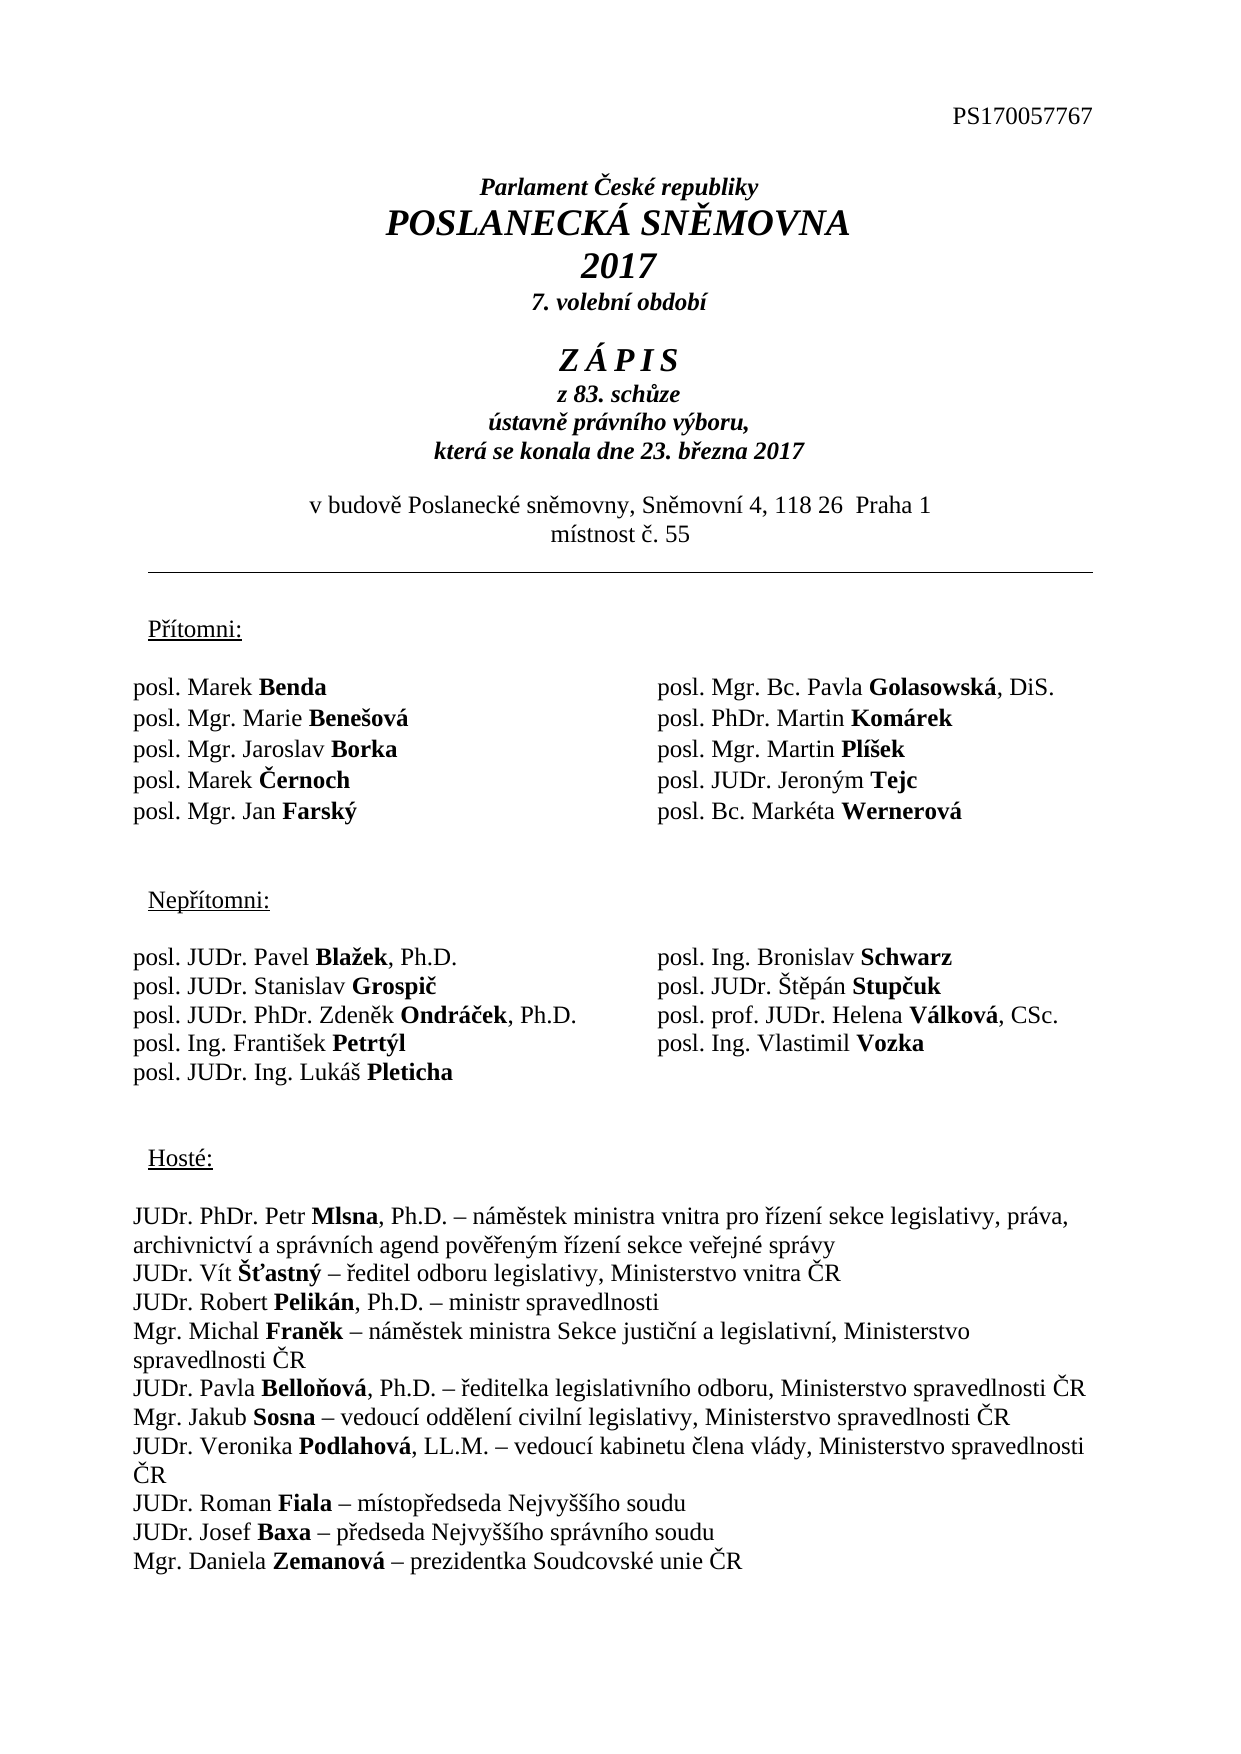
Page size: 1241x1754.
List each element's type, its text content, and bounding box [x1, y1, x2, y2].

text posl. Marek Černoch [133, 765, 583, 794]
text PS170057767 [148, 101, 1093, 130]
text JUDr. Robert Pelikán, Ph.D. – ministr spravedlnosti [133, 1287, 1093, 1316]
text Přítomni: [148, 614, 1093, 643]
text 2017 [148, 243, 1093, 287]
text posl. JUDr. Pavel Blažek, Ph.D. [133, 942, 583, 971]
text která se konala dne 23. března 2017 [148, 436, 1093, 465]
text posl. Mgr. Bc. Pavla Golasowská, DiS. [657, 672, 1093, 701]
text z 83. schůze [148, 379, 1093, 407]
text JUDr. PhDr. Petr Mlsna, Ph.D. – náměstek ministra vnitra pro řízení sekce legislativy, práva, archivnictví a správních agend pověřeným řízení sekce veřejné správy [133, 1201, 1093, 1258]
text POSLANECKÁ SNĚMOVNA [148, 200, 1093, 243]
text Nepřítomni: [148, 885, 1093, 913]
text posl. prof. JUDr. Helena Válková, CSc. [657, 1000, 1093, 1028]
text posl. Mgr. Jan Farský [133, 796, 583, 825]
text posl. JUDr. PhDr. Zdeněk Ondráček, Ph.D. [133, 1000, 583, 1028]
text Mgr. Daniela Zemanová – prezidentka Soudcovské unie ČR [133, 1546, 1093, 1575]
text JUDr. Vít Šťastný – ředitel odboru legislativy, Ministerstvo vnitra ČR [133, 1258, 1093, 1287]
text posl. JUDr. Jeroným Tejc [657, 765, 1093, 794]
text Parlament České republiky [148, 172, 1093, 200]
text posl. JUDr. Stanislav Grospič [133, 971, 583, 1000]
text posl. Mgr. Martin Plíšek [657, 734, 1093, 763]
text ZÁPIS [148, 340, 1093, 379]
text 7. volební období [148, 287, 1093, 315]
text posl. Ing. Bronislav Schwarz [657, 942, 1093, 971]
text posl. PhDr. Martin Komárek [657, 703, 1093, 732]
text JUDr. Pavla Belloňová, Ph.D. – ředitelka legislativního odboru, Ministerstvo spravedlnosti ČR [133, 1373, 1093, 1402]
text posl. Mgr. Marie Benešová [133, 703, 583, 732]
text Mgr. Michal Franěk – náměstek ministra Sekce justiční a legislativní, Ministerstvo spravedlnosti ČR [133, 1316, 1093, 1373]
text posl. Bc. Markéta Wernerová [657, 796, 1093, 825]
text JUDr. Roman Fiala – místopředseda Nejvyššího soudu [133, 1488, 1093, 1517]
text JUDr. Josef Baxa – předseda Nejvyššího správního soudu [133, 1517, 1093, 1546]
text posl. Ing. Vlastimil Vozka [657, 1028, 1093, 1057]
text posl. JUDr. Štěpán Stupčuk [657, 971, 1093, 1000]
text Hosté: [148, 1143, 1093, 1172]
text posl. Mgr. Jaroslav Borka [133, 734, 583, 763]
text posl. Ing. František Petrtýl [133, 1028, 583, 1057]
text ústavně právního výboru, [148, 407, 1093, 436]
text posl. Marek Benda [133, 672, 583, 701]
text v budově Poslanecké sněmovny, Sněmovní 4, 118 26 Praha 1 místnost č. 55 [148, 490, 1093, 572]
text JUDr. Veronika Podlahová, LL.M. – vedoucí kabinetu člena vlády, Ministerstvo spravedlnosti ČR [133, 1431, 1093, 1488]
text posl. JUDr. Ing. Lukáš Pleticha [133, 1057, 583, 1086]
text Mgr. Jakub Sosna – vedoucí oddělení civilní legislativy, Ministerstvo spravedlnosti ČR [133, 1402, 1093, 1431]
